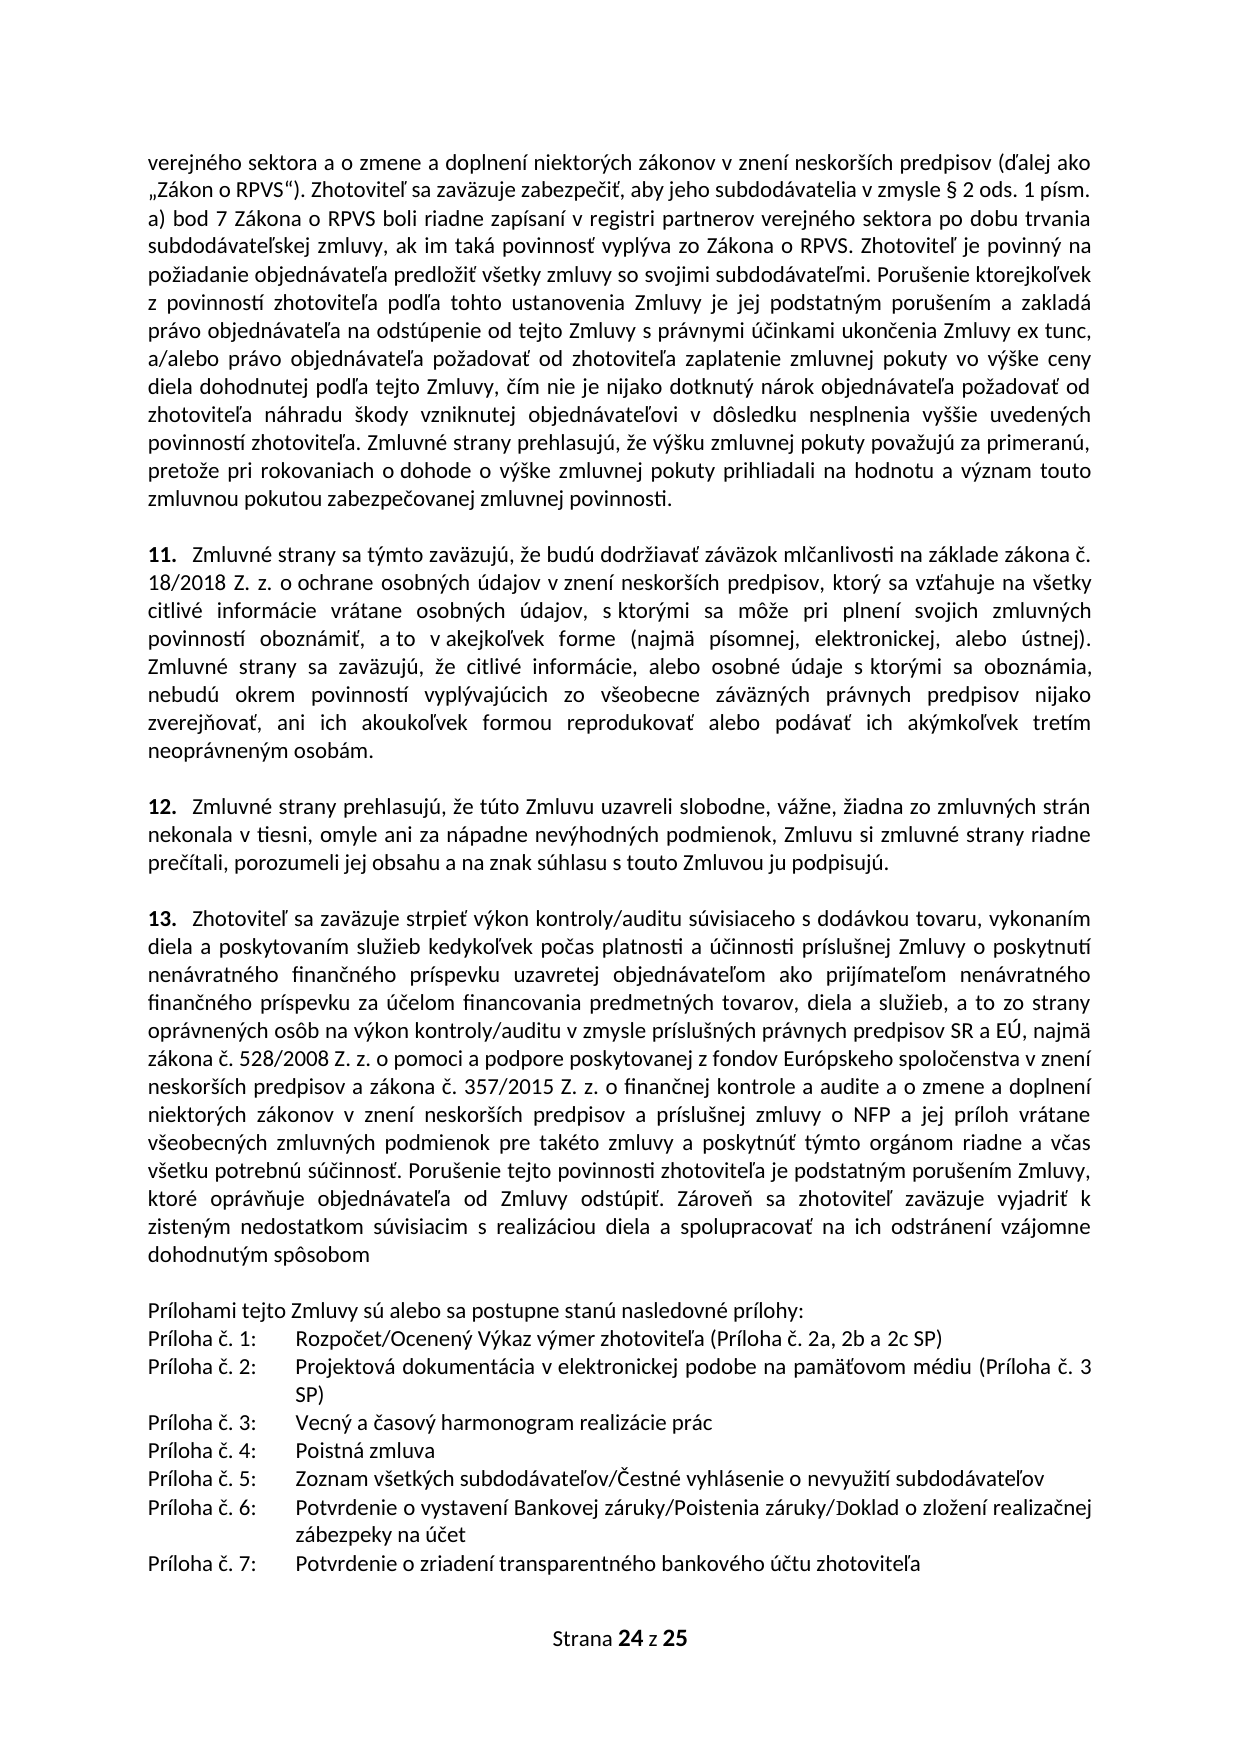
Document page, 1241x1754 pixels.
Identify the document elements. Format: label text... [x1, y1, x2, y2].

list Zhotoviteľ sa zaväzuje strpieť výkon kontroly/auditu súvisiaceho s dodávkou tovaru, vykonaním diela a poskytovaním služieb kedykoľvek počas platnosti a účinnosti príslušnej Zmluvy o poskytnutí nenávratného finančného príspevku uzavretej objednávateľom ako prijímateľom nenávratného finančného príspevku za účelom financovania predmetných tovarov, diela a služieb, a to zo strany oprávnených osôb na výkon kontroly/auditu v zmysle príslušných právnych predpisov SR a EÚ, najmä zákona č. 528/2008 Z. z. o pomoci a podpore poskytovanej z fondov Európskeho spoločenstva v znení neskorších predpisov a zákona č. 357/2015 Z. z. o finančnej kontrole a audite a o zmene a doplnení niektorých zákonov v znení neskorších predpisov a príslušnej zmluvy o NFP a jej príloh vrátane všeobecných zmluvných podmienok pre takéto zmluvy a poskytnúť týmto orgánom riadne a včas všetku potrebnú súčinnosť. Porušenie tejto povinnosti zhotoviteľa je podstatným porušením Zmluvy, ktoré oprávňuje objednávateľa od Zmluvy odstúpiť. Zároveň sa zhotoviteľ zaväzuje vyjadriť k zisteným nedostatkom súvisiacim s realizáciou diela a spolupracovať na ich odstránení vzájomne dohodnutým spôsobom [148, 904, 1093, 1268]
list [148, 148, 1093, 512]
text Príloha č. 3: Vecný a časový harmonogram realizácie prác [148, 1408, 1093, 1437]
text Príloha č. 2: Projektová dokumentácia v elektronickej podobe na pamäťovom médiu (Príloha č. 3 SP) [148, 1352, 1093, 1408]
text Príloha č. 7: Potvrdenie o zriadení transparentného bankového účtu zhotoviteľa [148, 1549, 1093, 1577]
list Zmluvné strany sa týmto zaväzujú, že budú dodržiavať záväzok mlčanlivosti na základe zákona č. 18/2018 Z. z. o ochrane osobných údajov v znení neskorších predpisov, ktorý sa vzťahuje na všetky citlivé informácie vrátane osobných údajov, s ktorými sa môže pri plnení svojich zmluvných povinností oboznámiť, a to v akejkoľvek forme (najmä písomnej, elektronickej, alebo ústnej). Zmluvné strany sa zaväzujú, že citlivé informácie, alebo osobné údaje s ktorými sa oboznámia, nebudú okrem povinností vyplývajúcich zo všeobecne záväzných právnych predpisov nijako zverejňovať, ani ich akoukoľvek formou reprodukovať alebo podávať ich akýmkoľvek tretím neoprávneným osobám. [148, 540, 1093, 764]
list Zmluvné strany prehlasujú, že túto Zmluvu uzavreli slobodne, vážne, žiadna zo zmluvných strán nekonala v tiesni, omyle ani za nápadne nevýhodných podmienok, Zmluvu si zmluvné strany riadne prečítali, porozumeli jej obsahu a na znak súhlasu s touto Zmluvou ju podpisujú. [148, 792, 1093, 876]
text Príloha č. 5: Zoznam všetkých subdodávateľov/Čestné vyhlásenie o nevyužití subdodávateľov [148, 1464, 1093, 1493]
text Prílohami tejto Zmluvy sú alebo sa postupne stanú nasledovné prílohy: [148, 1296, 1093, 1324]
text Príloha č. 1: Rozpočet/Ocenený Výkaz výmer zhotoviteľa (Príloha č. 2a, 2b a 2c SP) [148, 1324, 1093, 1352]
text Príloha č. 6: Potvrdenie o vystavení Bankovej záruky/Poistenia záruky/Doklad o zložení realizačnej zábezpeky na účet [148, 1493, 1093, 1549]
text Príloha č. 4: Poistná zmluva [148, 1437, 1093, 1464]
